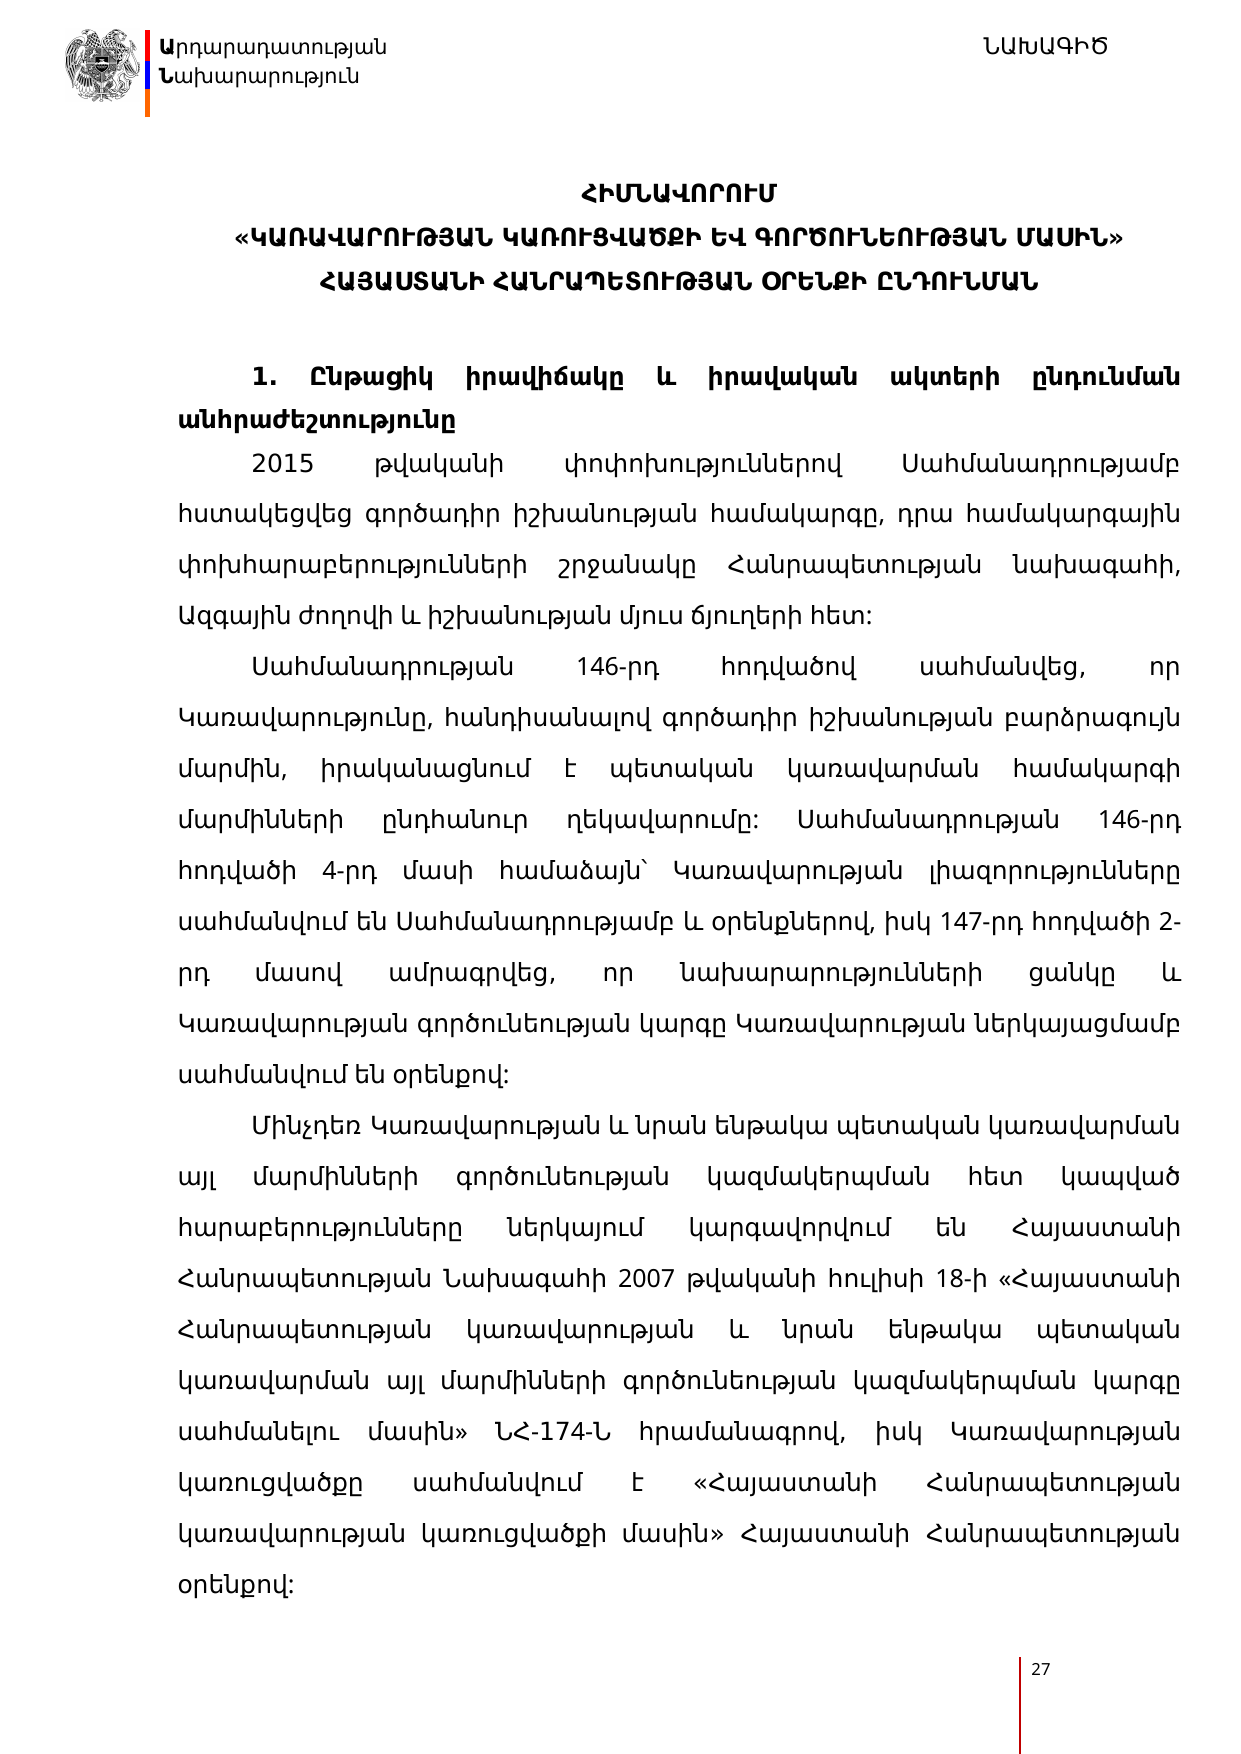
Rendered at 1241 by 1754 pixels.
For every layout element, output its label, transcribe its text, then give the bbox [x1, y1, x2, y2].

list ՀԻՄՆԱՎՈՐՈՒՄ [177, 179, 1181, 208]
text 1. Ընթացիկ իրավիճակը և իրավական ակտերի ընդունման անհրաժեշտությունը [177, 362, 1181, 434]
text «Կառավարության կառուցվածքի ԵՎ գործունեության մասին» Հայաստանի Հանրապետության օրենքի ԸՆԴՈՒՆՄԱՆ [177, 223, 1181, 296]
list 2015 թվականի փոփոխություններով Սահմանադրությամբ հստակեցվեց գործադիր իշխանության համակարգը, դրա համակարգային փոխհարաբերությունների շրջանակը Հանրապետության նախագահի, Ազգային ժողովի և իշխանության մյուս ճյուղերի հետ: [177, 449, 1181, 631]
list Մինչդեռ Կառավարության և նրան ենթակա պետական կառավարման այլ մարմինների գործունեության կազմակերպման հետ կապված հարաբերությունները ներկայում կարգավորվում են Հայաստանի Հանրապետության Նախագահի 2007 թվականի հուլիսի 18-ի «Հայաստանի Հանրապետության կառավարության և նրան ենթակա պետական կառավարման այլ մարմինների գործունեության կազմակերպման կարգը սահմանելու մասին» ՆՀ-174-Ն հրամանագրով, իսկ Կառավարության կառուցվածքը սահմանվում է «Հայաստանի Հանրապետության կառավարության կառուցվածքի մասին» Հայաստանի Հանրապետության օրենքով: [177, 1108, 1181, 1601]
picture [64, 28, 140, 102]
list Սահմանադրության 146-րդ հոդվածով սահմանվեց, որ Կառավարությունը, հանդիսանալով գործադիր իշխանության բարձրագույն մարմին, իրականացնում է պետական կառավարման համակարգի մարմինների ընդհանուր ղեկավարումը: Սահմանադրության 146-րդ հոդվածի 4-րդ մասի համաձայն՝ Կառավարության լիազորությունները սահմանվում են Սահմանադրությամբ և օրենքներով, իսկ 147-րդ հոդվածի 2-րդ մասով ամրագրվեց, որ նախարարությունների ցանկը և Կառավարության գործունեության կարգը Կառավարության ներկայացմամբ սահմանվում են օրենքով: [177, 648, 1181, 1091]
